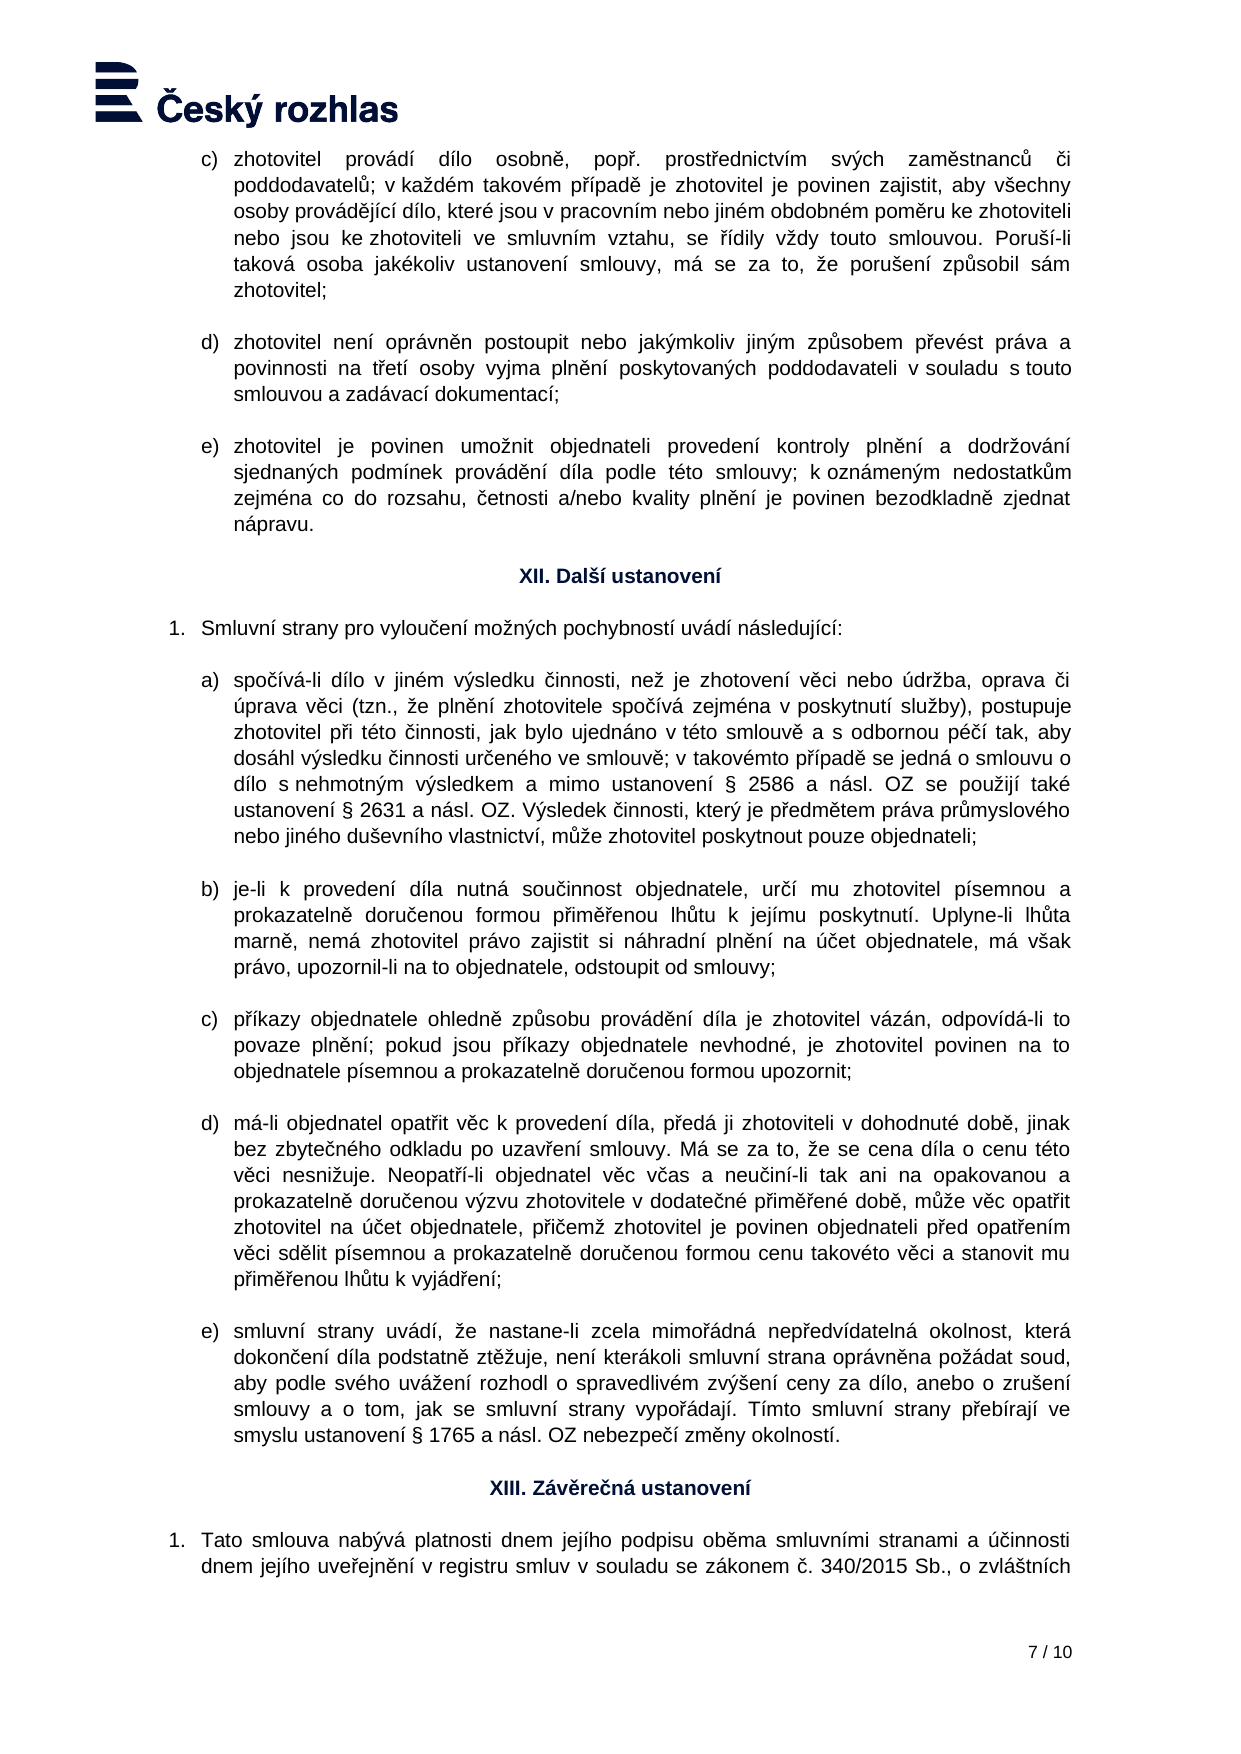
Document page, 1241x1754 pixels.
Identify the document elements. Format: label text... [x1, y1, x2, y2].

list Smluvní strany pro vyloučení možných pochybností uvádí následující: [168, 615, 1072, 641]
list zhotovitel provádí dílo osobně, popř. prostřednictvím svých zaměstnanců či poddodavatelů; v každém takovém případě je zhotovitel je povinen zajistit, aby všechny osoby provádějící dílo, které jsou v pracovním nebo jiném obdobném poměru ke zhotoviteli nebo jsou ke zhotoviteli ve smluvním vztahu, se řídily vždy touto smlouvou. Poruší-li taková osoba jakékoliv ustanovení smlouvy, má se za to, že porušení způsobil sám zhotovitel; [201, 146, 1072, 302]
list zhotovitel je povinen umožnit objednateli provedení kontroly plnění a dodržování sjednaných podmínek provádění díla podle této smlouvy; k oznámeným nedostatkům zejména co do rozsahu, četnosti a/nebo kvality plnění je povinen bezodkladně zjednat nápravu. [201, 432, 1072, 537]
picture [95, 62, 398, 128]
list smluvní strany uvádí, že nastane-li zcela mimořádná nepředvídatelná okolnost, která dokončení díla podstatně ztěžuje, není kterákoli smluvní strana oprávněna požádat soud, aby podle svého uvážení rozhodl o spravedlivém zvýšení ceny za dílo, anebo o zrušení smlouvy a o tom, jak se smluvní strany vypořádají. Tímto smluvní strany přebírají ve smyslu ustanovení § 1765 a násl. OZ nebezpečí změny okolností. [201, 1318, 1072, 1448]
list zhotovitel není oprávněn postoupit nebo jakýmkoliv jiným způsobem převést práva a povinnosti na třetí osoby vyjma plnění poskytovaných poddodavateli v souladu s touto smlouvou a zadávací dokumentací; [201, 328, 1072, 406]
subtitle Další ustanovení [168, 563, 1072, 589]
list má-li objednatel opatřit věc k provedení díla, předá ji zhotoviteli v dohodnuté době, jinak bez zbytečného odkladu po uzavření smlouvy. Má se za to, že se cena díla o cenu této věci nesnižuje. Neopatří-li objednatel věc včas a neučiní-li tak ani na opakovanou a prokazatelně doručenou výzvu zhotovitele v dodatečné přiměřené době, může věc opatřit zhotovitel na účet objednatele, přičemž zhotovitel je povinen objednateli před opatřením věci sdělit písemnou a prokazatelně doručenou formou cenu takovéto věci a stanovit mu přiměřenou lhůtu k vyjádření; [201, 1109, 1072, 1292]
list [168, 1526, 1072, 1578]
list příkazy objednatele ohledně způsobu provádění díla je zhotovitel vázán, odpovídá-li to povaze plnění; pokud jsou příkazy objednatele nevhodné, je zhotovitel povinen na to objednatele písemnou a prokazatelně doručenou formou upozornit; [201, 1005, 1072, 1083]
list spočívá-li dílo v jiném výsledku činnosti, než je zhotovení věci nebo údržba, oprava či úprava věci (tzn., že plnění zhotovitele spočívá zejména v poskytnutí služby), postupuje zhotovitel při této činnosti, jak bylo ujednáno v této smlouvě a s odbornou péčí tak, aby dosáhl výsledku činnosti určeného ve smlouvě; v takovémto případě se jedná o smlouvu o dílo s nehmotným výsledkem a mimo ustanovení § 2586 a násl. OZ se použijí také ustanovení § 2631 a násl. OZ. Výsledek činnosti, který je předmětem práva průmyslového nebo jiného duševního vlastnictví, může zhotovitel poskytnout pouze objednateli; [201, 667, 1072, 849]
subtitle Závěrečná ustanovení [168, 1474, 1072, 1500]
list je-li k provedení díla nutná součinnost objednatele, určí mu zhotovitel písemnou a prokazatelně doručenou formou přiměřenou lhůtu k jejímu poskytnutí. Uplyne-li lhůta marně, nemá zhotovitel právo zajistit si náhradní plnění na účet objednatele, má však právo, upozornil-li na to objednatele, odstoupit od smlouvy; [201, 875, 1072, 979]
